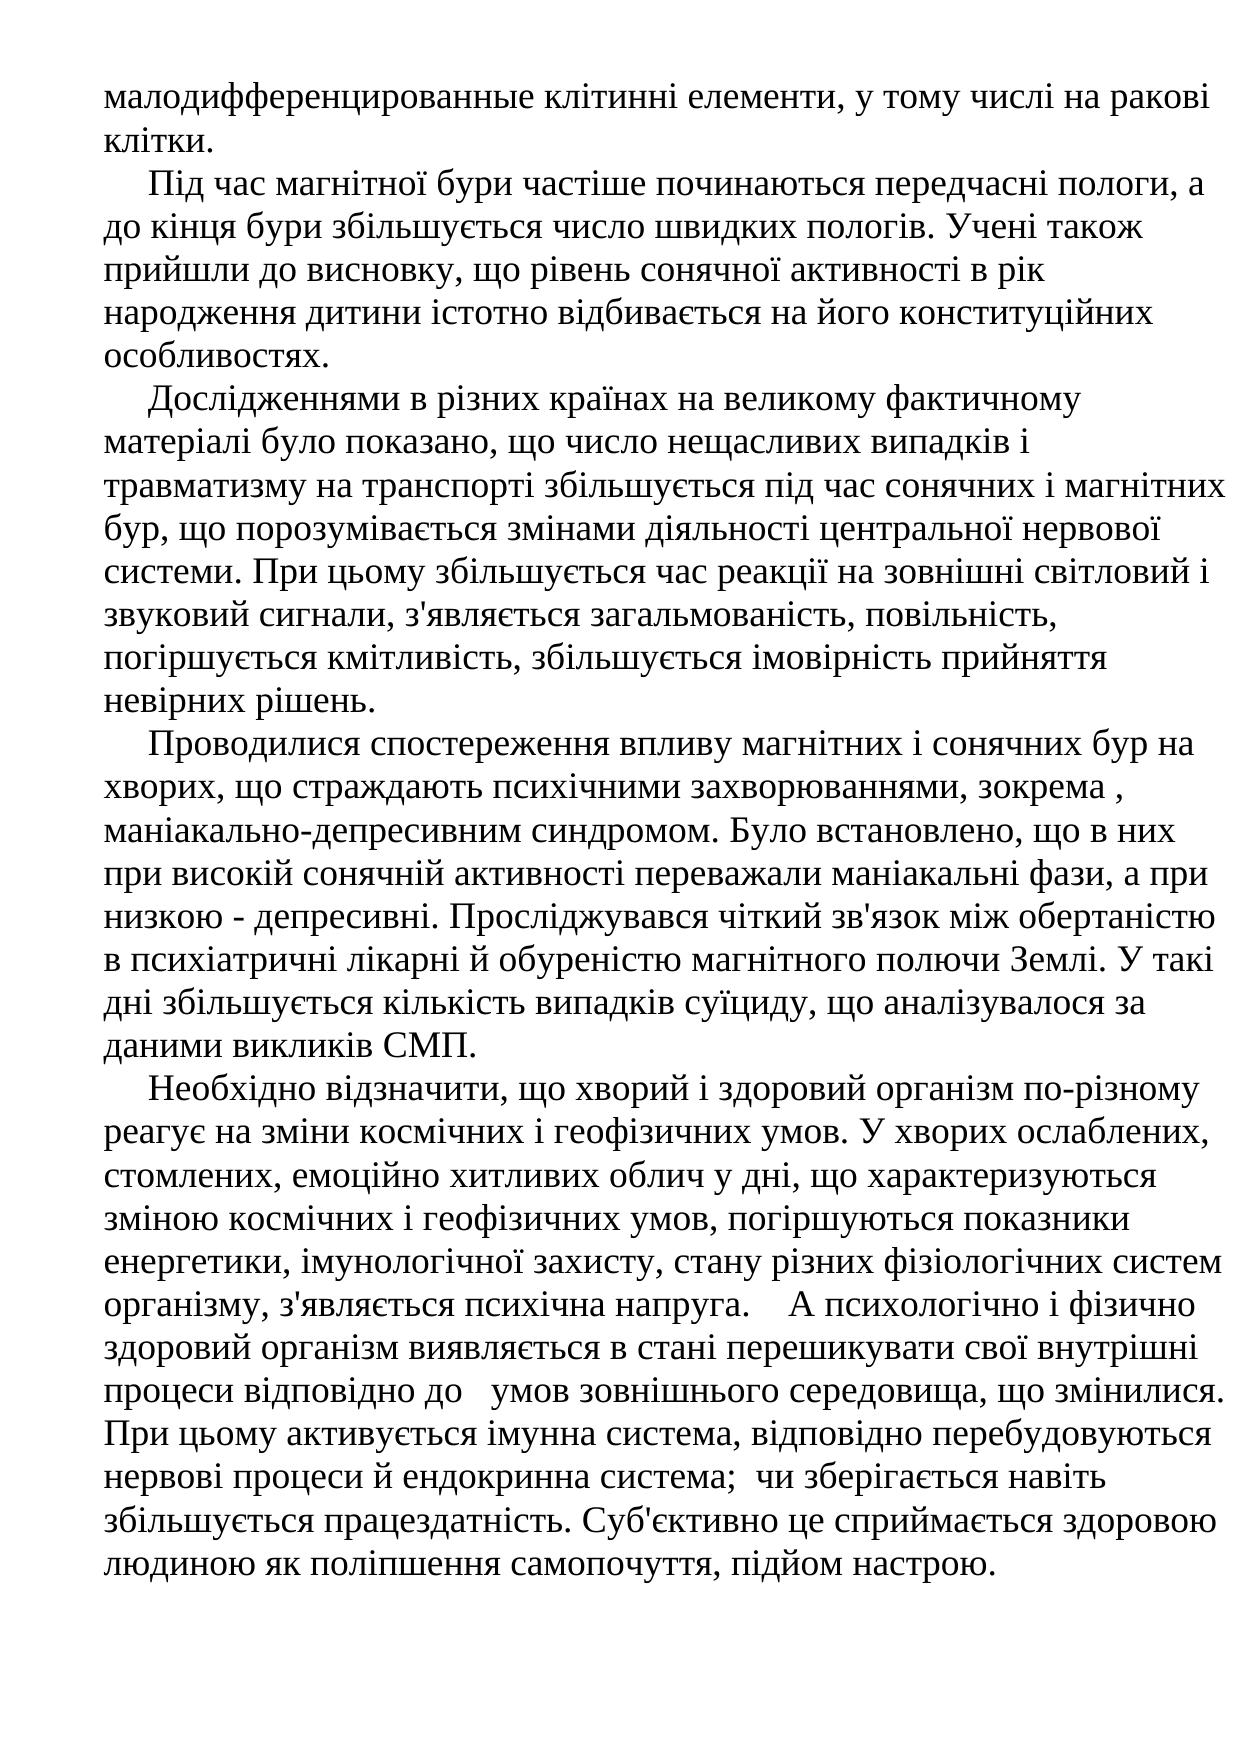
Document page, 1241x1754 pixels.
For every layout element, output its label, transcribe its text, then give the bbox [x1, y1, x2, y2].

text Дослідженнями в різних країнах на великому фактичному матеріалі було показано, що число нещасливих випадків і травматизму на транспорті збільшується під час сонячних і магнітних бур, що порозумівається змінами діяльності центральної нервової системи. При цьому збільшується час реакції на зовнішні світловий і звуковий сигнали, з'являється загальмованість, повільність, погіршується кмітливість, збільшується імовірність прийняття невірних рішень. [103, 376, 1231, 721]
text Проводилися спостереження впливу магнітних і сонячних бур на хворих, що страждають психічними захворюваннями, зокрема , маніакально-депресивним синдромом. Було встановлено, що в них при високій сонячній активності переважали маніакальні фази, а при низкою - депресивні. Просліджувався чіткий зв'язок між обертаністю в психіатричні лікарні й обуреністю магнітного полючи Землі. У такі дні збільшується кількість випадків суїциду, що аналізувалося за даними викликів СМП. [103, 721, 1231, 1066]
text Під час магнітної бури частіше починаються передчасні пологи, а до кінця бури збільшується число швидких пологів. Учені також прийшли до висновку, що рівень сонячної активності в рік народження дитини істотно відбивається на його конституційних особливостях. [103, 160, 1231, 376]
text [103, 74, 1231, 160]
text Необхідно відзначити, що хворий і здоровий організм по-різному реагує на зміни космічних і геофізичних умов. У хворих ослаблених, стомлених, емоційно хитливих облич у дні, що характеризуються зміною космічних і геофізичних умов, погіршуються показники енергетики, імунологічної захисту, стану різних фізіологічних систем організму, з'являється психічна напруга. А психологічно і фізично здоровий організм виявляється в стані перешикувати свої внутрішні процеси відповідно до умов зовнішнього середовища, що змінилися. При цьому активується імунна система, відповідно перебудовуються нервові процеси й ендокринна система; чи зберігається навіть збільшується працездатність. Суб'єктивно це сприймається здоровою людиною як поліпшення самопочуття, підйом настрою. [103, 1066, 1231, 1607]
